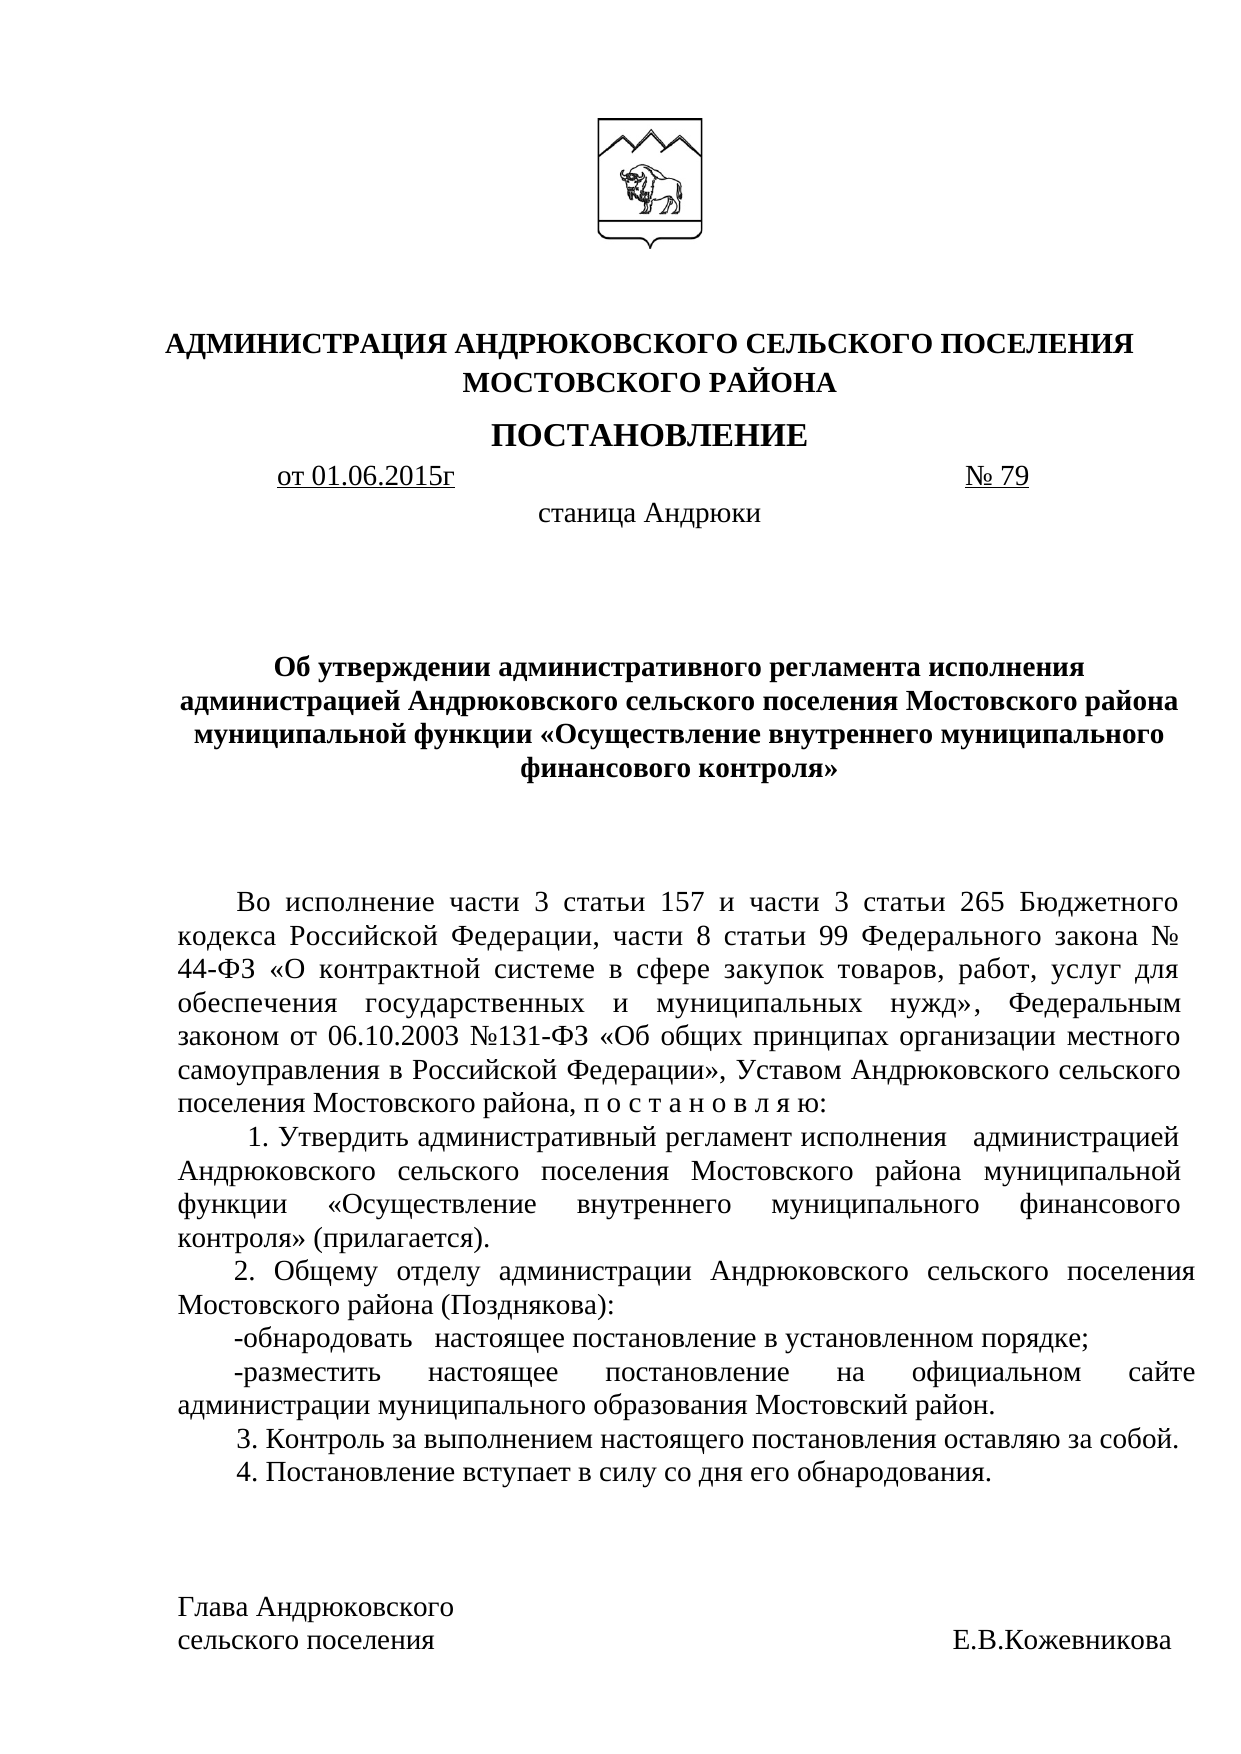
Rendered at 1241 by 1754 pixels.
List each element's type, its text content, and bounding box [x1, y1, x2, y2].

text Об утверждении административного регламента исполнения администрацией Андрюковского сельского поселения Мостовского района муниципальной функции «Осуществление внутреннего муниципального финансового контроля» [177, 649, 1181, 784]
picture [597, 118, 703, 247]
text -обнародовать настоящее постановление в установленном порядке; [177, 1320, 1196, 1354]
text 2. Общему отделу администрации Андрюковского сельского поселения Мостовского района (Позднякова): [177, 1253, 1196, 1320]
table_cell АДМИНИСТРАЦИЯ АНДРЮКОВСКОГО СЕЛЬСКОГО ПОСЕЛЕНИЯ МОСТОВСКОГО РАЙОНА ПОСТАНОВЛЕНИЕ [148, 288, 1152, 458]
text -разместить настоящее постановление на официальном сайте администрации муниципального образования Мостовский район. [177, 1354, 1196, 1421]
table_cell от 01.06.2015г № 79 [148, 458, 1152, 495]
text сельского поселения Е.В.Кожевникова [177, 1622, 1196, 1656]
text Глава Андрюковского [177, 1589, 1196, 1622]
text 1. Утвердить административный регламент исполнения администрацией Андрюковского сельского поселения Мостовского района муниципальной функции «Осуществление внутреннего муниципального финансового контроля» (прилагается). [177, 1119, 1181, 1253]
text 3. Контроль за выполнением настоящего постановления оставляю за собой. [177, 1421, 1196, 1454]
table_header [148, 118, 1152, 288]
text Во исполнение части 3 статьи 157 и части 3 статьи 265 Бюджетного кодекса Российской Федерации, части 8 статьи 99 Федерального закона № 44-ФЗ «О контрактной системе в сфере закупок товаров, работ, услуг для обеспечения государственных и муниципальных нужд», Федеральным законом от 06.10.2003 №131-ФЗ «Об общих принципах организации местного самоуправления в Российской Федерации», Уставом Андрюковского сельского поселения Мостовского района, п о с т а н о в л я ю: [177, 884, 1181, 1119]
text 4. Постановление вступает в силу со дня его обнародования. [177, 1454, 1196, 1488]
table_cell станица Андрюки [148, 495, 1152, 649]
